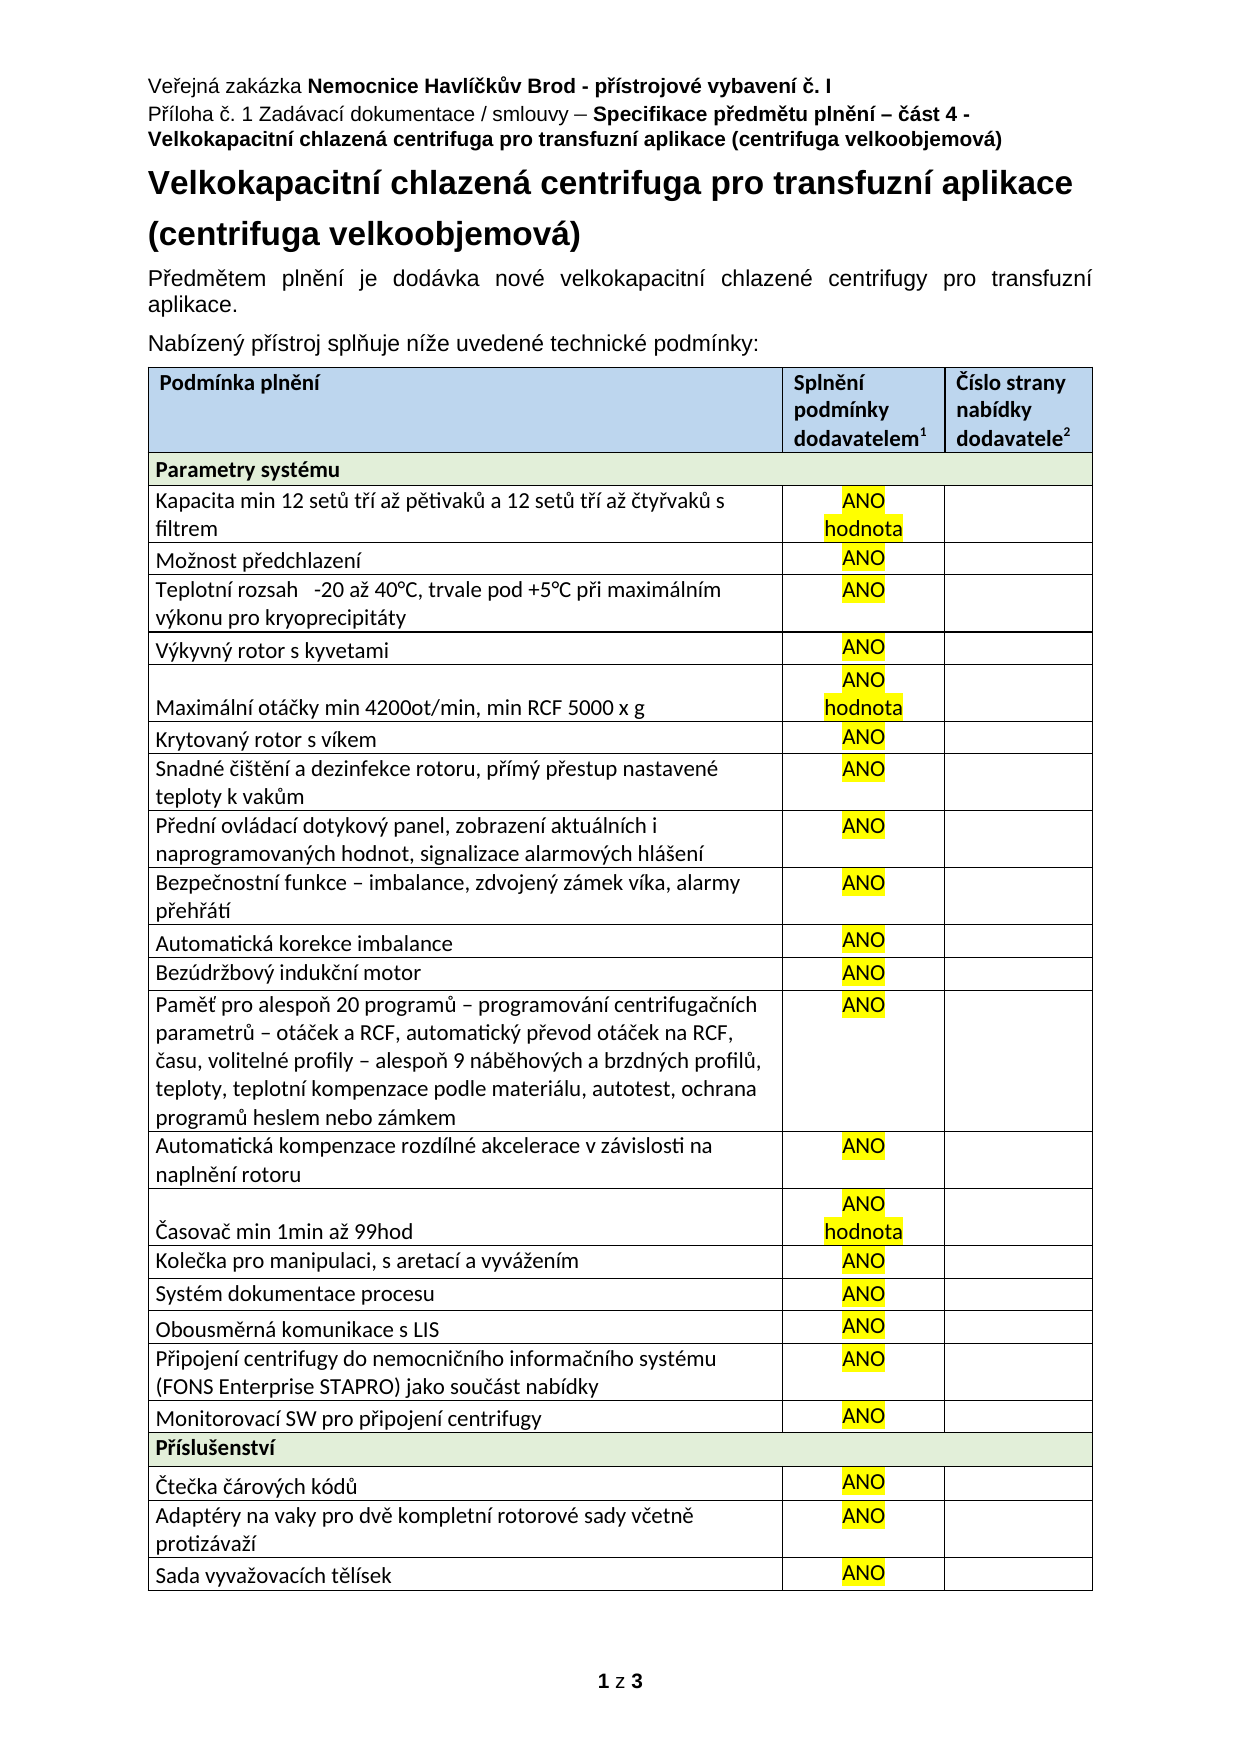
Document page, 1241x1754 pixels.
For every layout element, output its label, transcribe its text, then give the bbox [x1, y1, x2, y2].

table_cell ANO [783, 754, 944, 810]
table_cell ANO [783, 633, 944, 664]
table_cell ANO [783, 722, 944, 753]
table_cell Příslušenství [149, 1433, 1092, 1466]
table_cell Bezúdržbový indukční motor [149, 958, 782, 989]
table_cell [945, 486, 1092, 542]
table_cell [945, 925, 1092, 957]
text (centrifuga velkoobjemová) [148, 214, 1093, 252]
table_cell Teplotní rozsah -20 až 40°C, trvale pod +5°C při maximálním výkonu pro kryoprecipitáty [149, 575, 782, 631]
table_header Parametry systému [149, 453, 1092, 485]
table_cell ANO [783, 575, 944, 631]
table_cell Systém dokumentace procesu [149, 1279, 782, 1310]
table_cell Monitorovací SW pro připojení centrifugy [149, 1401, 782, 1432]
table_cell Adaptéry na vaky pro dvě kompletní rotorové sady včetně protizávaží [149, 1501, 782, 1557]
table_header Podmínka plnění [149, 368, 782, 452]
text Velkokapacitní chlazená centrifuga pro transfuzní aplikace [148, 163, 1093, 201]
table_cell ANO [783, 1401, 944, 1432]
table_cell ANO [783, 1501, 944, 1557]
table_cell Krytovaný rotor s víkem [149, 722, 782, 753]
table_cell Bezpečnostní funkce – imbalance, zdvojený zámek víka, alarmy přehřátí [149, 868, 782, 924]
table_cell Paměť pro alespoň 20 programů – programování centrifugačních parametrů – otáček a RCF, automatický převod otáček na RCF, času, volitelné profily – alespoň 9 náběhových a brzdných profilů, teploty, teplotní kompenzace podle materiálu, autotest, ochrana programů heslem nebo zámkem [149, 991, 782, 1131]
text Příloha č. 1 Zadávací dokumentace / smlouvy – Specifikace předmětu plnění – část 4 - Velkokapacitní chlazená centrifuga pro transfuzní aplikace (centrifuga velkoobjemová) [148, 98, 1093, 151]
table_cell [945, 754, 1092, 810]
table_cell [945, 665, 1092, 721]
table_cell Kapacita min 12 setů tří až pětivaků a 12 setů tří až čtyřvaků s filtrem [149, 486, 782, 542]
table_cell Čtečka čárových kódů [149, 1467, 782, 1500]
text Nabízený přístroj splňuje níže uvedené technické podmínky: [148, 330, 1093, 356]
table_cell Kolečka pro manipulaci, s aretací a vyvážením [149, 1246, 782, 1278]
table_cell ANO [783, 1246, 944, 1278]
table_cell [945, 1246, 1092, 1278]
table_cell [945, 722, 1092, 753]
table_cell [945, 991, 1092, 1131]
table_cell [945, 633, 1092, 664]
table_cell ANO hodnota [783, 1189, 842, 1245]
table_cell Maximální otáčky min 4200ot/min, min RCF 5000 x g [149, 665, 782, 721]
table_cell Obousměrná komunikace s LIS [149, 1311, 782, 1343]
table_header Splnění podmínky dodavatelem [783, 368, 944, 452]
table_cell Přední ovládací dotykový panel, zobrazení aktuálních i naprogramovaných hodnot, signalizace alarmových hlášení [149, 811, 782, 867]
table_cell [945, 1189, 1092, 1245]
table_cell [945, 1558, 1092, 1589]
table_cell [945, 1279, 1092, 1310]
table_cell ANO [783, 925, 944, 957]
table_cell [945, 1467, 1092, 1500]
table_cell ANO [783, 543, 944, 574]
table_cell ANO hodnota [885, 1189, 944, 1245]
table_cell [945, 1401, 1092, 1432]
table_cell [945, 1311, 1092, 1343]
table_cell [945, 868, 1092, 924]
table_cell [945, 811, 1092, 867]
table_cell ANO [783, 1132, 944, 1188]
table_cell ANO [783, 811, 944, 867]
table_cell Výkyvný rotor s kyvetami [149, 633, 782, 664]
table_cell Sada vyvažovacích tělísek [149, 1558, 782, 1589]
table_cell ANO [783, 1558, 944, 1589]
table_cell ANO [783, 1311, 944, 1343]
table_cell ANO hodnota [783, 665, 842, 721]
table_cell ANO hodnota [885, 486, 944, 542]
table_cell ANO hodnota [885, 665, 944, 721]
table_cell ANO [783, 958, 944, 989]
table_cell Automatická korekce imbalance [149, 925, 782, 957]
table_cell [945, 575, 1092, 631]
table_cell Automatická kompenzace rozdílné akcelerace v závislosti na naplnění rotoru [149, 1132, 782, 1188]
table_cell Možnost předchlazení [149, 543, 782, 574]
table_cell ANO [783, 991, 944, 1131]
table_cell ANO [783, 1467, 944, 1500]
table_cell Snadné čištění a dezinfekce rotoru, přímý přestup nastavené teploty k vakům [149, 754, 782, 810]
text Veřejná zakázka Nemocnice Havlíčkův Brod - přístrojové vybavení č. I [148, 74, 1181, 98]
table_cell [945, 543, 1092, 574]
table_cell [945, 958, 1092, 989]
table_cell [945, 1344, 1092, 1400]
table_cell ANO [783, 868, 944, 924]
text Předmětem plnění je dodávka nové velkokapacitní chlazené centrifugy pro transfuzní aplikace. [148, 265, 1093, 318]
table_cell ANO [783, 1344, 944, 1400]
table_cell Časovač min 1min až 99hod [149, 1189, 782, 1245]
table_header Číslo strany nabídky dodavatele [946, 368, 1092, 452]
table_cell Připojení centrifugy do nemocničního informačního systému (FONS Enterprise STAPRO) jako součást nabídky [149, 1344, 782, 1400]
table_cell ANO [783, 1279, 944, 1310]
table_cell [945, 1132, 1092, 1188]
table_cell [945, 1501, 1092, 1557]
table_cell ANO hodnota [783, 486, 842, 542]
